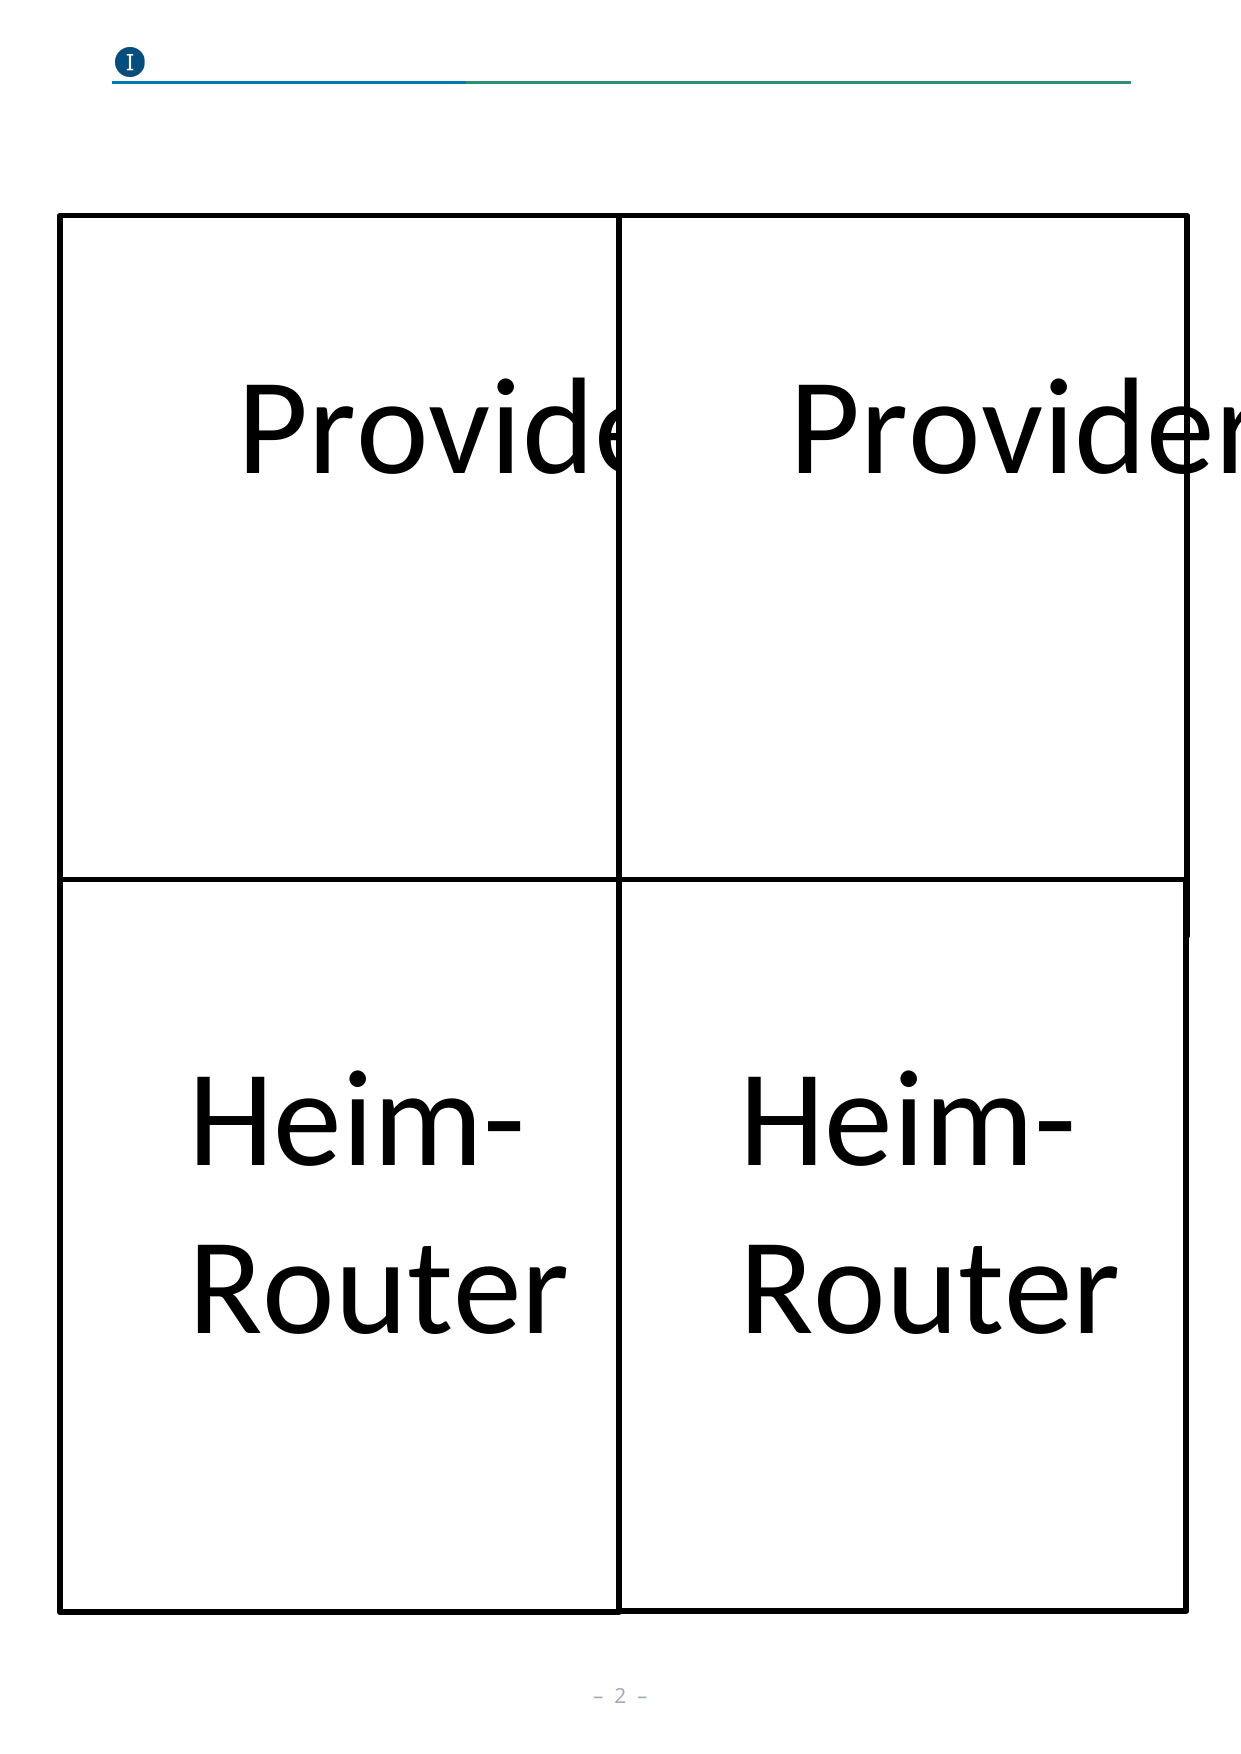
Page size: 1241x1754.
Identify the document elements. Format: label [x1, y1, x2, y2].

picture [115, 47, 145, 77]
